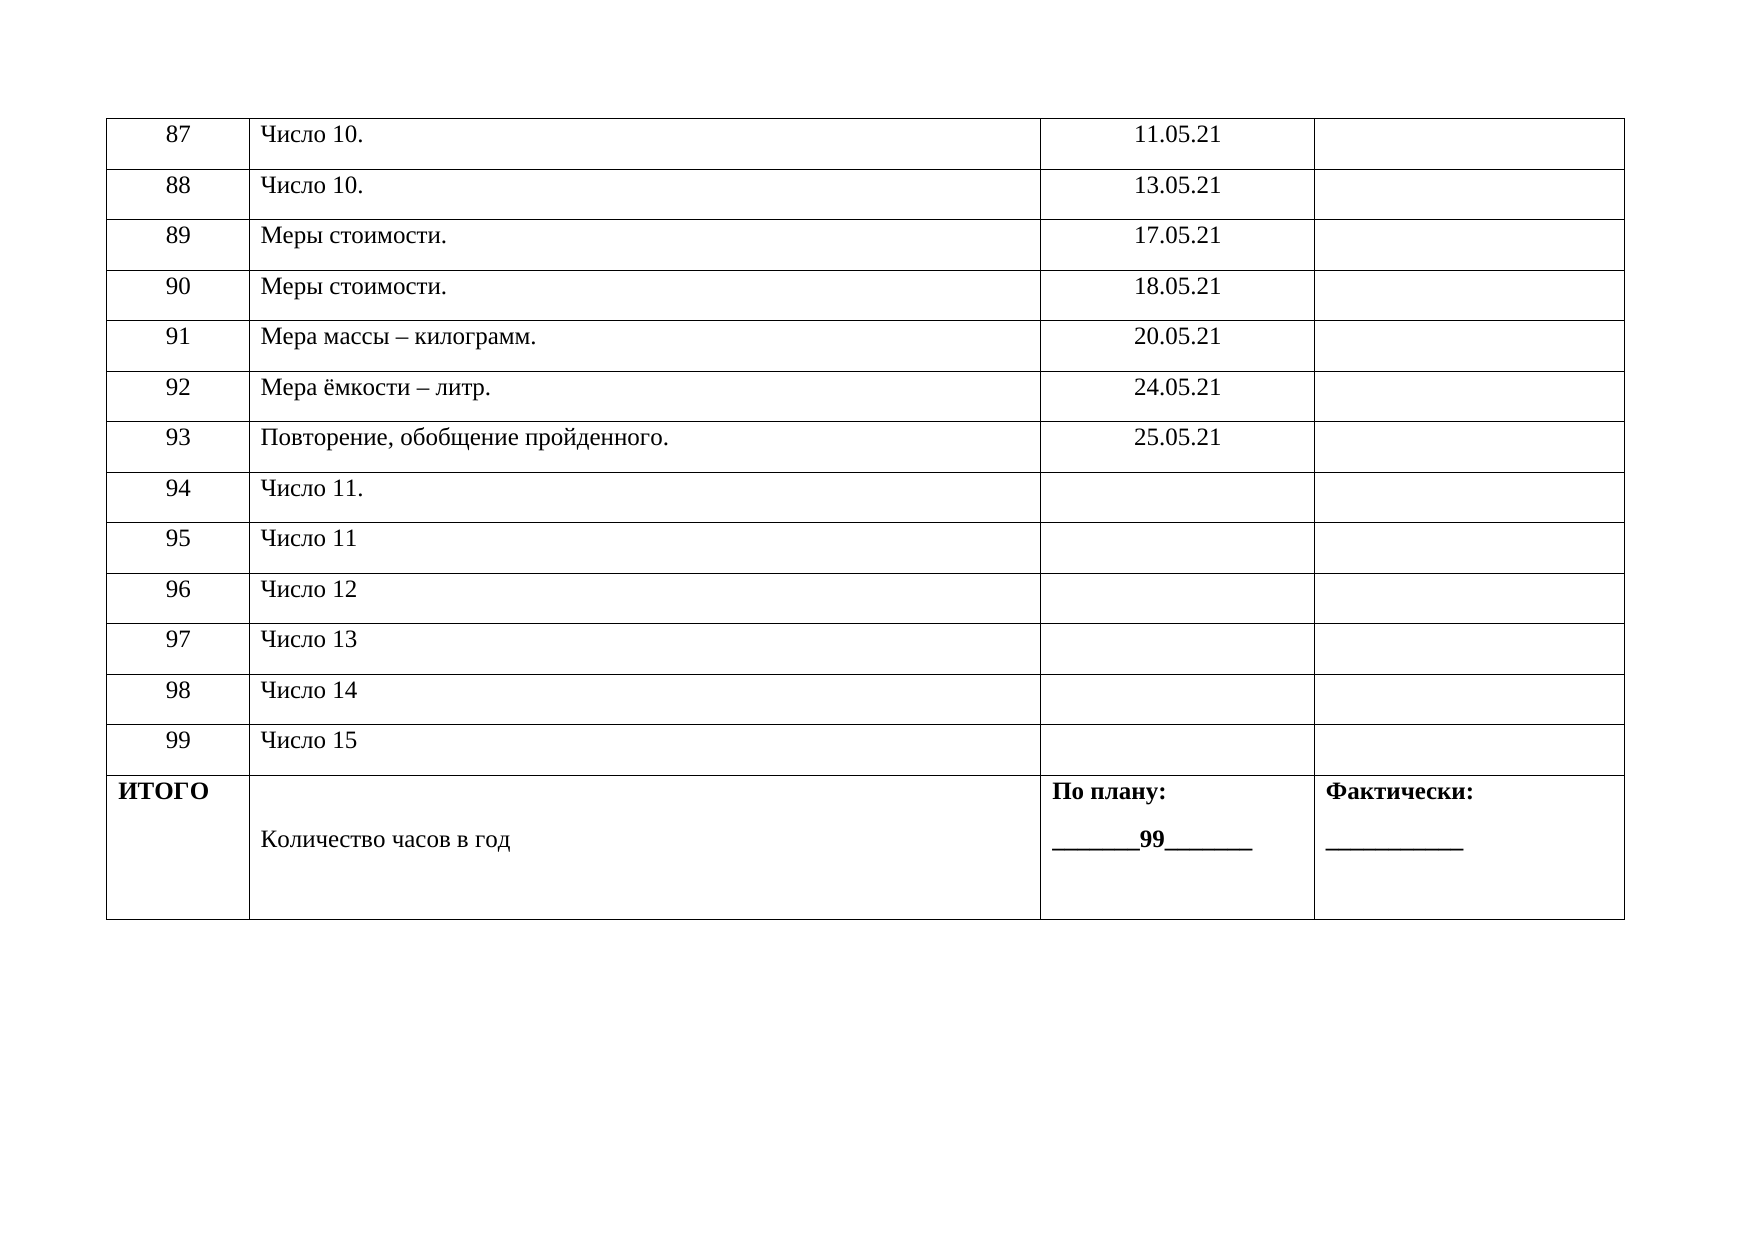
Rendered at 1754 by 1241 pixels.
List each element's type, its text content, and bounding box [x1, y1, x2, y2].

table_cell Число 12 [250, 574, 1040, 623]
table_cell [1315, 271, 1624, 320]
table_cell Число 11 [250, 523, 1040, 573]
table_cell 91 [107, 321, 249, 371]
table_cell [1315, 372, 1624, 421]
table_cell 94 [107, 473, 249, 522]
table_cell Число 15 [250, 725, 1040, 775]
table_cell [1315, 725, 1624, 775]
table_cell 11.05.21 [1041, 119, 1314, 169]
table_cell [1315, 220, 1624, 270]
table_cell ИТОГО [107, 776, 249, 919]
table_cell По плану: _______99_______ [1041, 776, 1314, 919]
table_cell Число 11. [250, 473, 1040, 522]
table_cell [1315, 675, 1624, 724]
table_cell 24.05.21 [1041, 372, 1314, 421]
table_cell [1315, 574, 1624, 623]
table_cell 89 [107, 220, 249, 270]
table_cell Повторение, обобщение пройденного. [250, 422, 1040, 472]
table_cell 18.05.21 [1041, 271, 1314, 320]
table_cell 20.05.21 [1041, 321, 1314, 371]
table_cell [1315, 473, 1624, 522]
table_cell [1315, 119, 1624, 169]
table_cell 97 [107, 624, 249, 674]
table_cell 13.05.21 [1041, 170, 1314, 219]
table_cell Меры стоимости. [250, 271, 1040, 320]
table_cell 92 [107, 372, 249, 421]
table_cell 25.05.21 [1041, 422, 1314, 472]
table_cell 87 [107, 119, 249, 169]
table_cell 95 [107, 523, 249, 573]
table_cell Число 13 [250, 624, 1040, 674]
table_cell Мера ёмкости – литр. [250, 372, 1040, 421]
table_cell [1041, 624, 1314, 674]
table_cell [1315, 624, 1624, 674]
table_cell 96 [107, 574, 249, 623]
table_cell Фактически: ___________ [1315, 776, 1624, 919]
table_cell 88 [107, 170, 249, 219]
table_cell 99 [107, 725, 249, 775]
table_cell [1315, 523, 1624, 573]
table_cell [1041, 473, 1314, 522]
table_cell [1041, 574, 1314, 623]
table_cell 90 [107, 271, 249, 320]
table_cell Число 10. [250, 170, 1040, 219]
table_cell [1041, 725, 1314, 775]
table_cell [1315, 321, 1624, 371]
table_cell 17.05.21 [1041, 220, 1314, 270]
table_cell Число 14 [250, 675, 1040, 724]
table_cell 93 [107, 422, 249, 472]
table_cell Мера массы – килограмм. [250, 321, 1040, 371]
table_cell Число 10. [250, 119, 1040, 169]
table_cell [1315, 422, 1624, 472]
table_cell [1041, 523, 1314, 573]
table_cell [1315, 170, 1624, 219]
table_cell Меры стоимости. [250, 220, 1040, 270]
table_cell 98 [107, 675, 249, 724]
table_cell Количество часов в год [250, 776, 1040, 919]
table_cell [1041, 675, 1314, 724]
